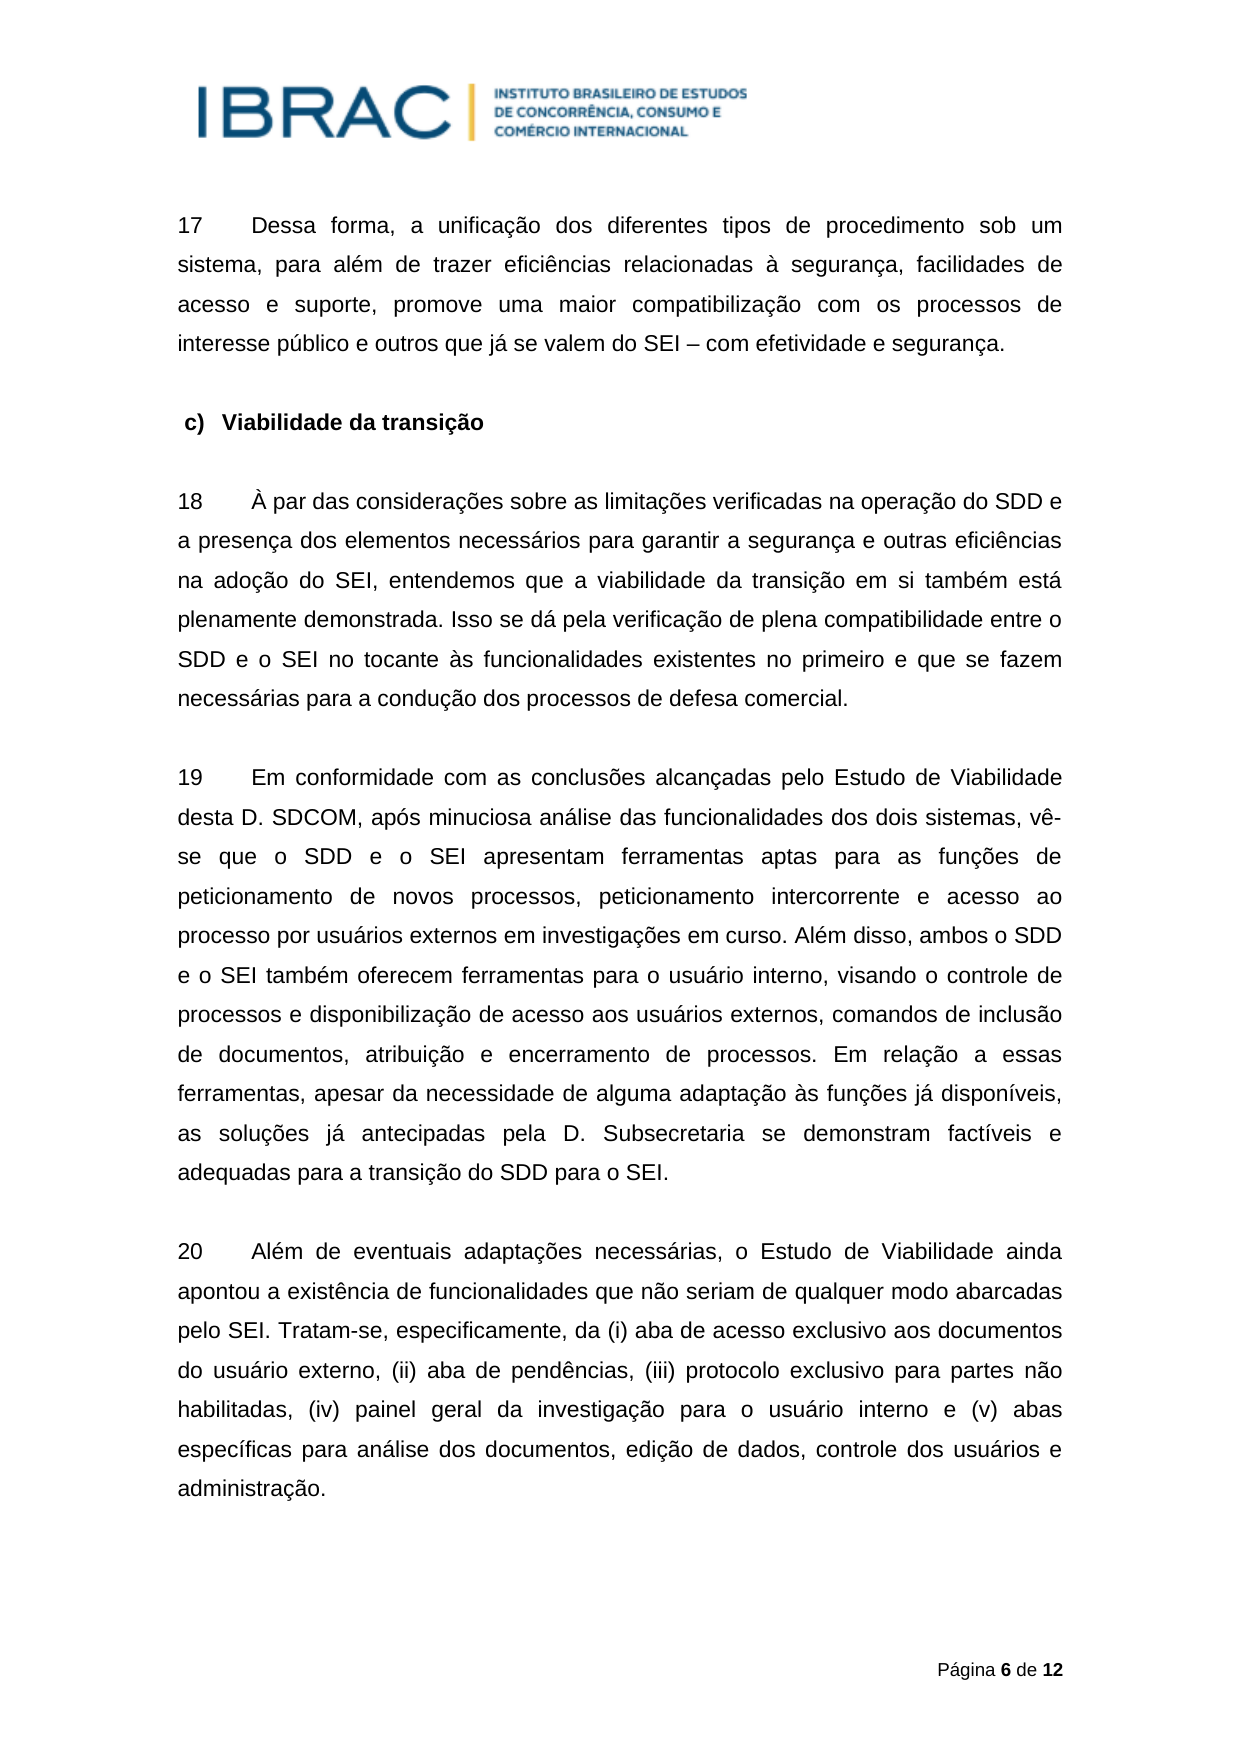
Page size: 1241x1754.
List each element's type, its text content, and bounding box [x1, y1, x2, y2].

text Além de eventuais adaptações necessárias, o Estudo de Viabilidade ainda apontou a existência de funcionalidades que não seriam de qualquer modo abarcadas pelo SEI. Tratam-se, especificamente, da (i) aba de acesso exclusivo aos documentos do usuário externo, (ii) aba de pendências, (iii) protocolo exclusivo para partes não habilitadas, (iv) painel geral da investigação para o usuário interno e (v) abas específicas para análise dos documentos, edição de dados, controle dos usuários e administração. [177, 1238, 1063, 1501]
text Dessa forma, a unificação dos diferentes tipos de procedimento sob um sistema, para além de trazer eficiências relacionadas à segurança, facilidades de acesso e suporte, promove uma maior compatibilização com os processos de interesse público e outros que já se valem do SEI – com efetividade e segurança. [177, 212, 1063, 356]
picture [177, 73, 760, 157]
list Viabilidade da transição [184, 409, 1063, 435]
text Em conformidade com as conclusões alcançadas pelo Estudo de Viabilidade desta D. SDCOM, após minuciosa análise das funcionalidades dos dois sistemas, vê-se que o SDD e o SEI apresentam ferramentas aptas para as funções de peticionamento de novos processos, peticionamento intercorrente e acesso ao processo por usuários externos em investigações em curso. Além disso, ambos o SDD e o SEI também oferecem ferramentas para o usuário interno, visando o controle de processos e disponibilização de acesso aos usuários externos, comandos de inclusão de documentos, atribuição e encerramento de processos. Em relação a essas ferramentas, apesar da necessidade de alguma adaptação às funções já disponíveis, as soluções já antecipadas pela D. Subsecretaria se demonstram factíveis e adequadas para a transição do SDD para o SEI. [177, 764, 1063, 1186]
text À par das considerações sobre as limitações verificadas na operação do SDD e a presença dos elementos necessários para garantir a segurança e outras eficiências na adoção do SEI, entendemos que a viabilidade da transição em si também está plenamente demonstrada. Isso se dá pela verificação de plena compatibilidade entre o SDD e o SEI no tocante às funcionalidades existentes no primeiro e que se fazem necessárias para a condução dos processos de defesa comercial. [177, 488, 1063, 712]
